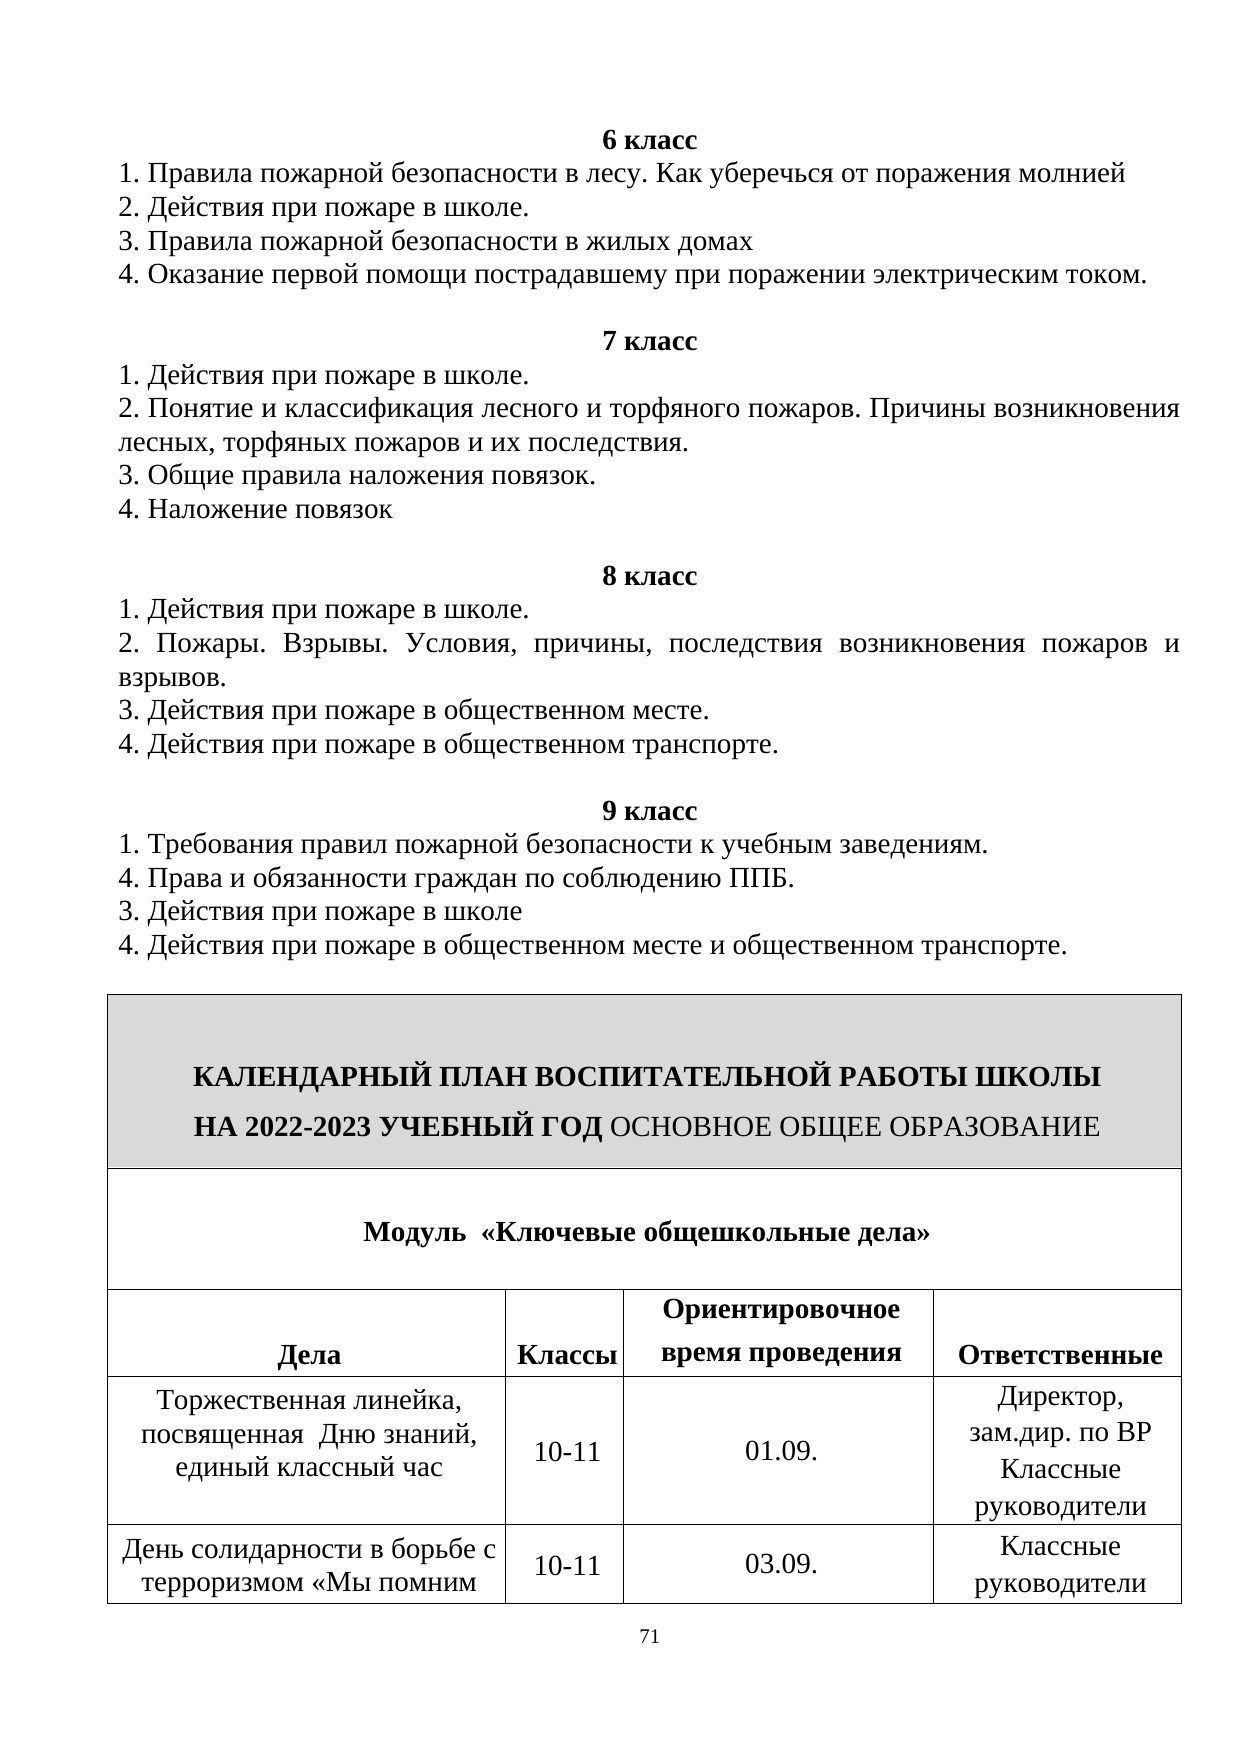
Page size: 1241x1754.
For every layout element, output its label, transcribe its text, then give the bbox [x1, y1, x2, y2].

table_cell Дела [108, 1290, 505, 1376]
text 1. Действия при пожаре в школе. [118, 357, 1181, 390]
text 1. Действия при пожаре в школе. [118, 592, 1181, 625]
text 1. Требования правил пожарной безопасности к учебным заведениям. [118, 826, 1181, 860]
text 7 класс [118, 323, 1181, 357]
text 9 класс [118, 793, 1181, 826]
table_cell Классы [506, 1290, 623, 1376]
table_cell Ответственные [934, 1290, 1181, 1376]
text 4. Наложение повязок [118, 491, 1181, 524]
table_cell Ориентировочное время проведения [624, 1290, 933, 1376]
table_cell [108, 1525, 505, 1603]
table_cell 01.09. [624, 1377, 933, 1524]
table_cell 10-11 [506, 1525, 623, 1603]
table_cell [934, 1525, 1181, 1603]
text 3. Правила пожарной безопасности в жилых домах [118, 223, 1181, 256]
text 6 класс [118, 122, 1181, 156]
text 8 класс [118, 558, 1181, 592]
text 4. Действия при пожаре в общественном месте и общественном транспорте. [118, 927, 1181, 961]
text 1. Правила пожарной безопасности в лесу. Как уберечься от поражения молнией [118, 156, 1181, 189]
text 2. Действия при пожаре в школе. [118, 189, 1181, 223]
table_cell Модуль «Ключевые общешкольные дела» [108, 1169, 1181, 1289]
text 2. Пожары. Взрывы. Условия, причины, последствия возникновения пожаров и взрывов. [118, 625, 1181, 692]
text 2. Понятие и классификация лесного и торфяного пожаров. Причины возникновения лесных, торфяных пожаров и их последствия. [118, 390, 1181, 457]
table_cell Торжественная линейка, посвященная Дню знаний, единый классный час [108, 1377, 505, 1524]
table_header КАЛЕНДАРНЫЙ ПЛАН ВОСПИТАТЕЛЬНОЙ РАБОТЫ ШКОЛЫ НА 2022-2023 УЧЕБНЫЙ ГОД ОСНОВНОЕ ОБЩЕЕ ОБРАЗОВАНИЕ [108, 995, 1181, 1167]
text 4. Оказание первой помощи пострадавшему при поражении электрическим током. [118, 256, 1181, 290]
text 4. Действия при пожаре в общественном транспорте. [118, 726, 1181, 759]
table_cell 10-11 [506, 1377, 623, 1524]
text 3. Действия при пожаре в общественном месте. [118, 692, 1181, 726]
table_cell Директор, зам.дир. по ВР Классные руководители [934, 1377, 1181, 1524]
text 3. Действия при пожаре в школе [118, 893, 1181, 927]
text 4. Права и обязанности граждан по соблюдению ППБ. [118, 860, 1181, 893]
table_cell 03.09. [624, 1525, 933, 1603]
text 3. Общие правила наложения повязок. [118, 457, 1181, 491]
